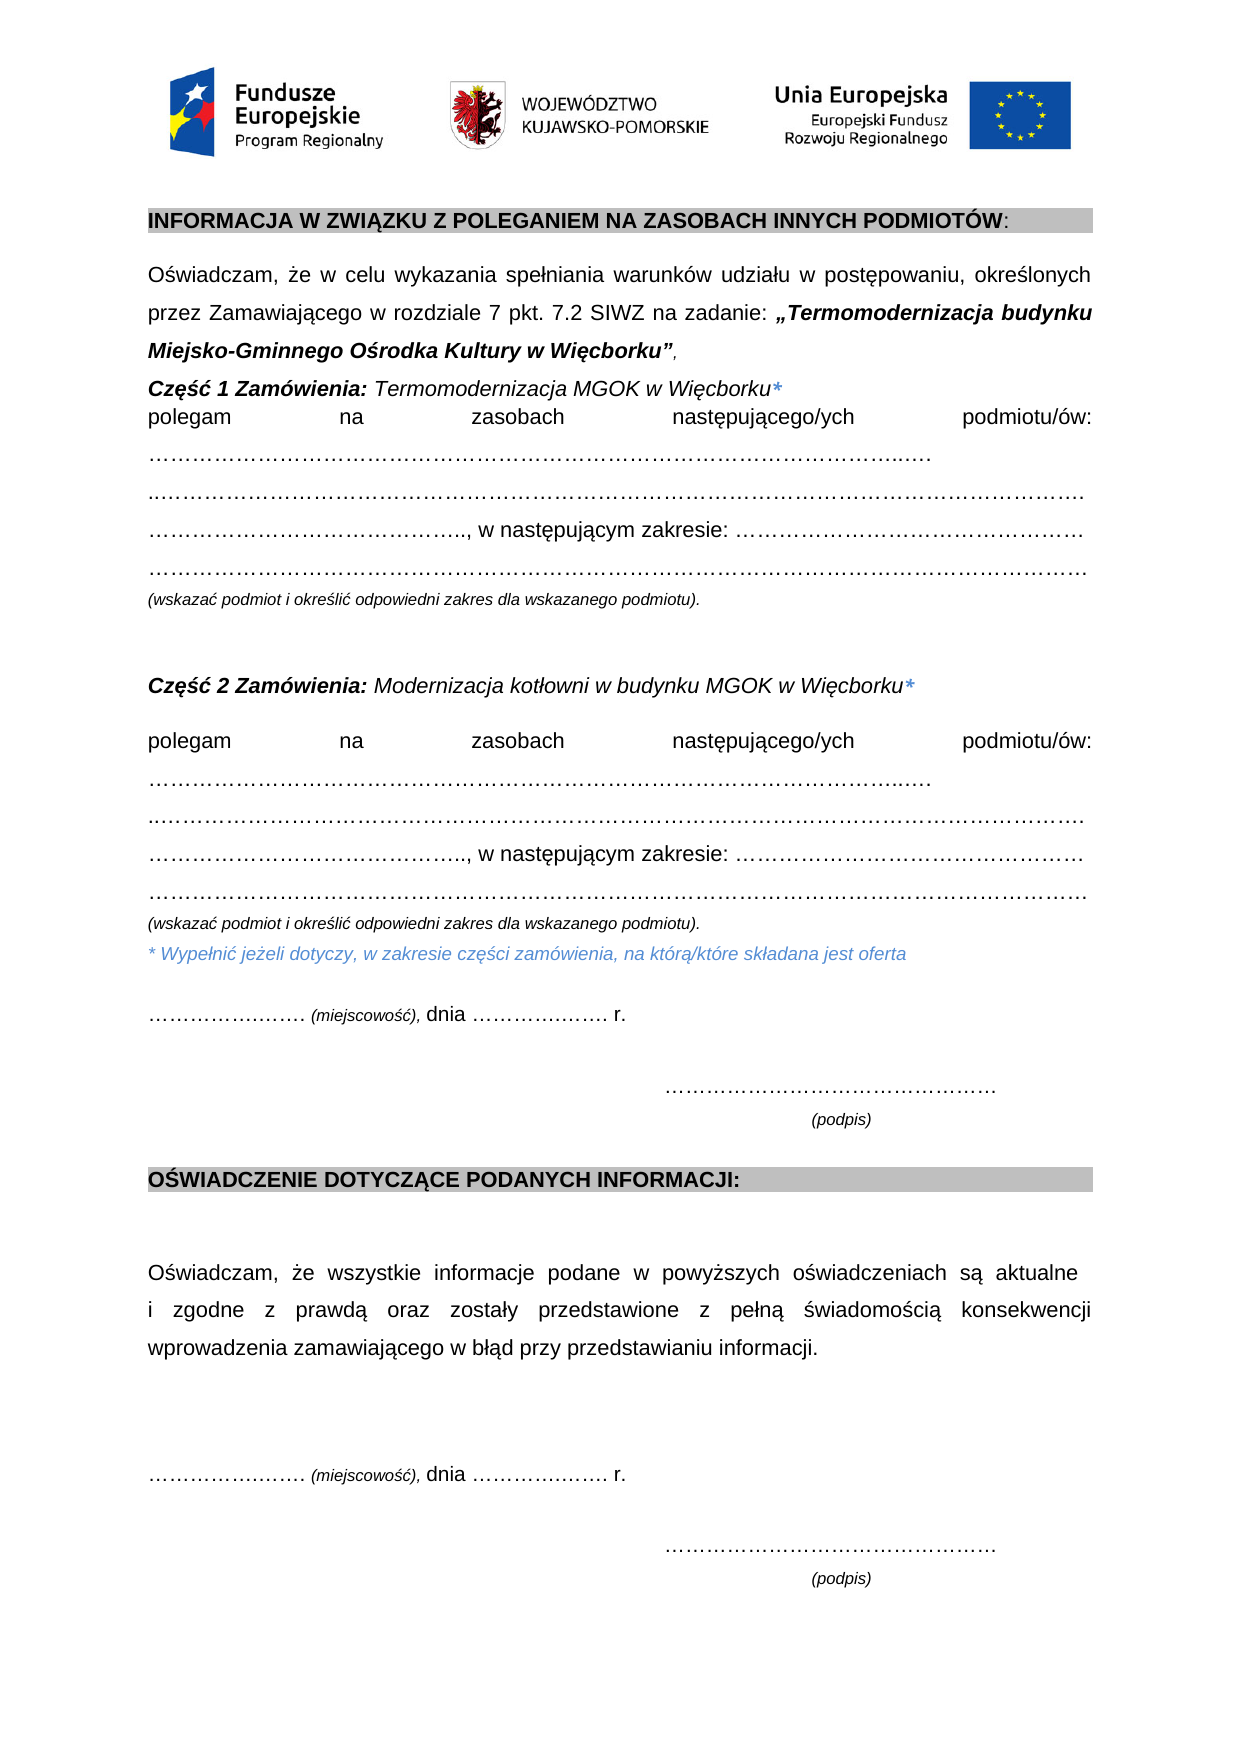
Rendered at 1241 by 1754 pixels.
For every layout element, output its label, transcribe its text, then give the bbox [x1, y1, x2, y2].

text Część 1 Zamówienia: Termomodernizacja MGOK w Więcborku* [148, 376, 1093, 402]
text ………………………………………………………………………………………………………………… (wskazać podmiot i określić odpowiedni zakres dla wskazanego podmiotu). [148, 555, 1093, 609]
text * Wypełnić jeżeli dotyczy, w zakresie części zamówienia, na którą/które składana jest oferta [148, 943, 1093, 964]
text ..……………………………………………………………………………………………………………….…………………………………….., w następującym zakresie: ………………………………………… [148, 479, 1093, 542]
text ………………………………………… [148, 1533, 1093, 1557]
text (podpis) [738, 1109, 1093, 1129]
text Oświadczam, że wszystkie informacje podane w powyższych oświadczeniach są aktualne i zgodne z prawdą oraz zostały przedstawione z pełną świadomością konsekwencji wprowadzenia zamawiającego w błąd przy przedstawianiu informacji. [148, 1259, 1093, 1360]
text …………….……. (miejscowość), dnia ………….……. r. [148, 1002, 1093, 1026]
text ………………………………………………………………………………………………………………… (wskazać podmiot i określić odpowiedni zakres dla wskazanego podmiotu). [148, 879, 1093, 933]
text INFORMACJA W ZWIĄZKU Z POLEGANIEM NA ZASOBACH INNYCH PODMIOTÓW: [148, 208, 1093, 233]
text Część 2 Zamówienia: Modernizacja kotłowni w budynku MGOK w Więcborku* [148, 673, 1093, 699]
text polegam na zasobach następującego/ych podmiotu/ów: …………………………………………………………………………………………..…. [148, 403, 1093, 467]
text ………………………………………… [148, 1074, 1093, 1098]
text …………….……. (miejscowość), dnia ………….……. r. [148, 1461, 1093, 1485]
text OŚWIADCZENIE DOTYCZĄCE PODANYCH INFORMACJI: [148, 1167, 1093, 1192]
text ..……………………………………………………………………………………………………………….…………………………………….., w następującym zakresie: ………………………………………… [148, 803, 1093, 866]
text Oświadczam, że w celu wykazania spełniania warunków udziału w postępowaniu, określonych przez Zamawiającego w rozdziale 7 pkt. 7.2 SIWZ na zadanie: „Termomodernizacja budynku Miejsko-Gminnego Ośrodka Kultury w Więcborku”, [148, 262, 1093, 363]
picture [147, 44, 1093, 179]
text (podpis) [738, 1569, 1093, 1588]
text polegam na zasobach następującego/ych podmiotu/ów: …………………………………………………………………………………………..…. [148, 728, 1093, 791]
